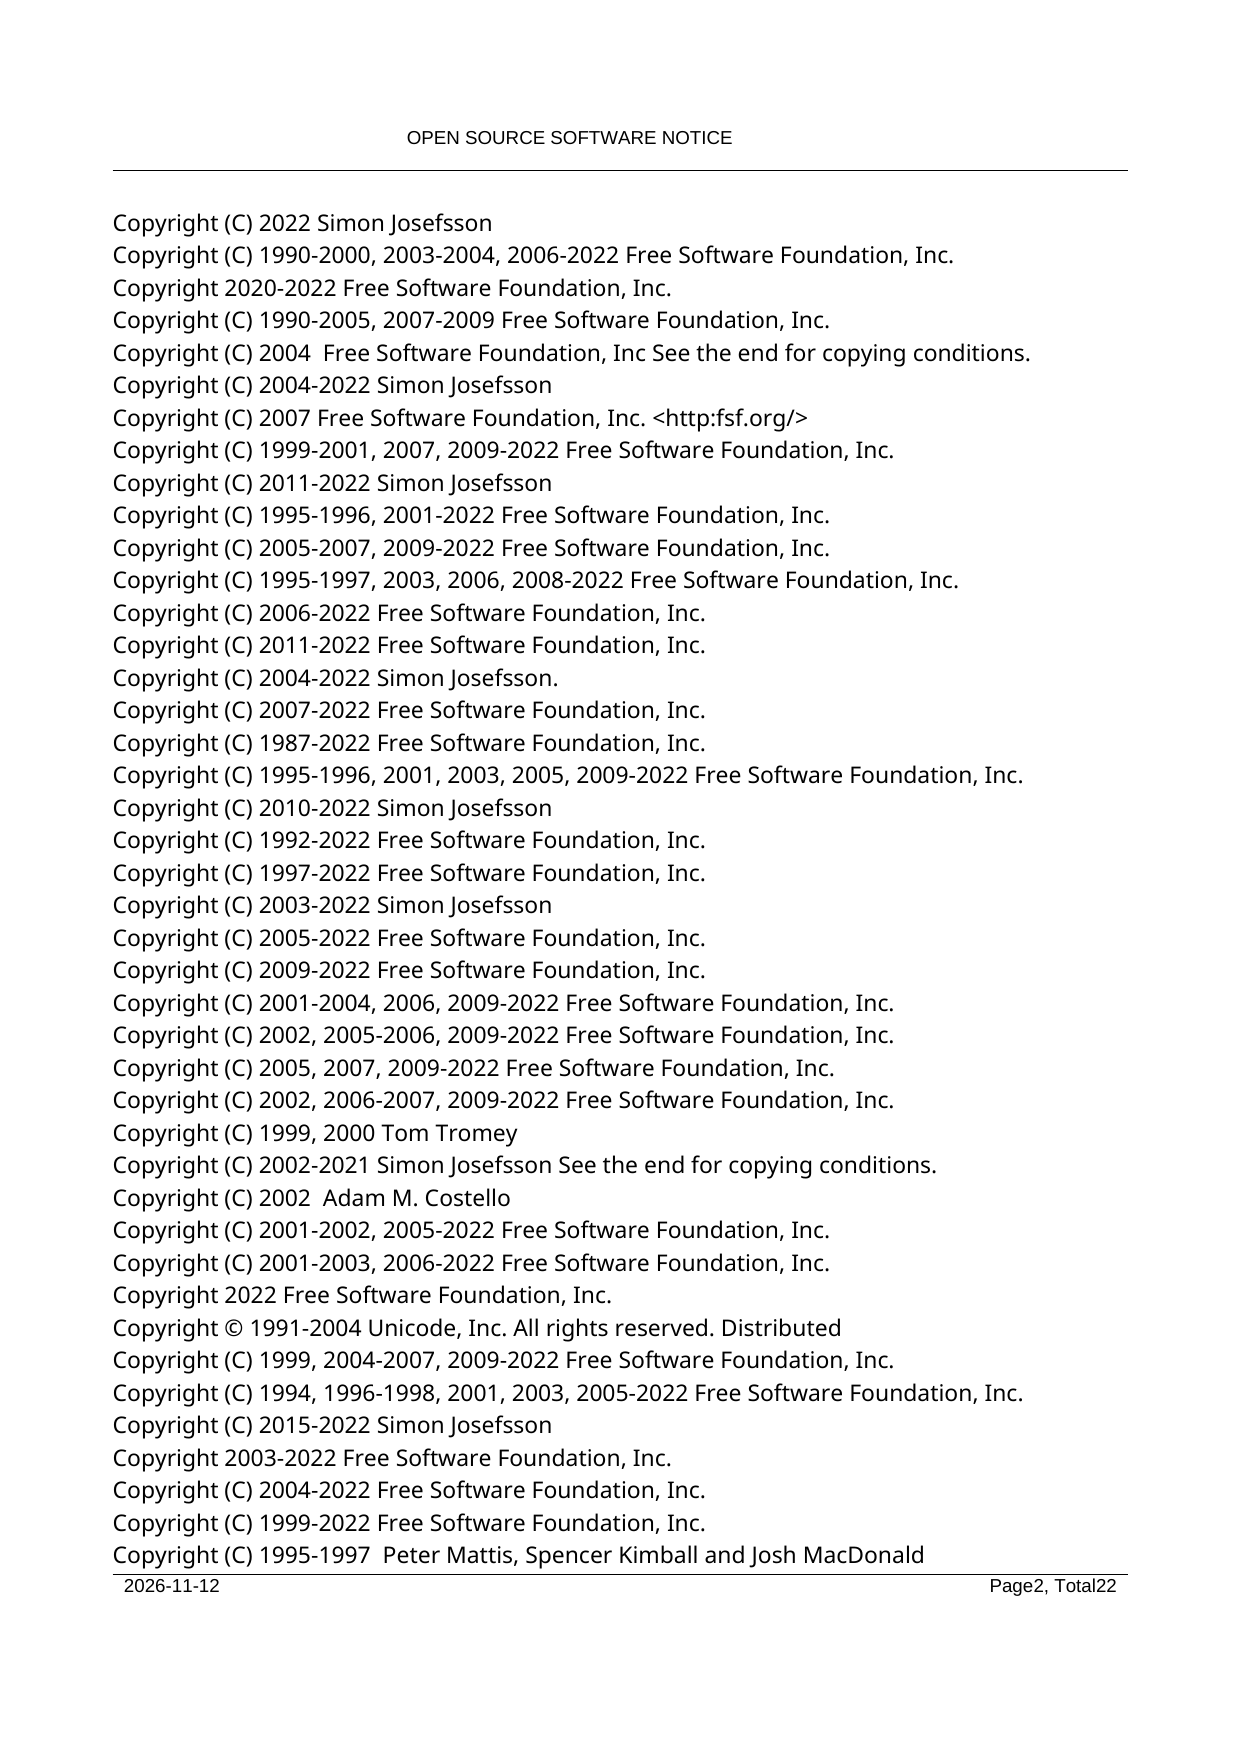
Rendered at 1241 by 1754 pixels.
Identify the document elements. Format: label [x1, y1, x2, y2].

text [112, 206, 1128, 1571]
